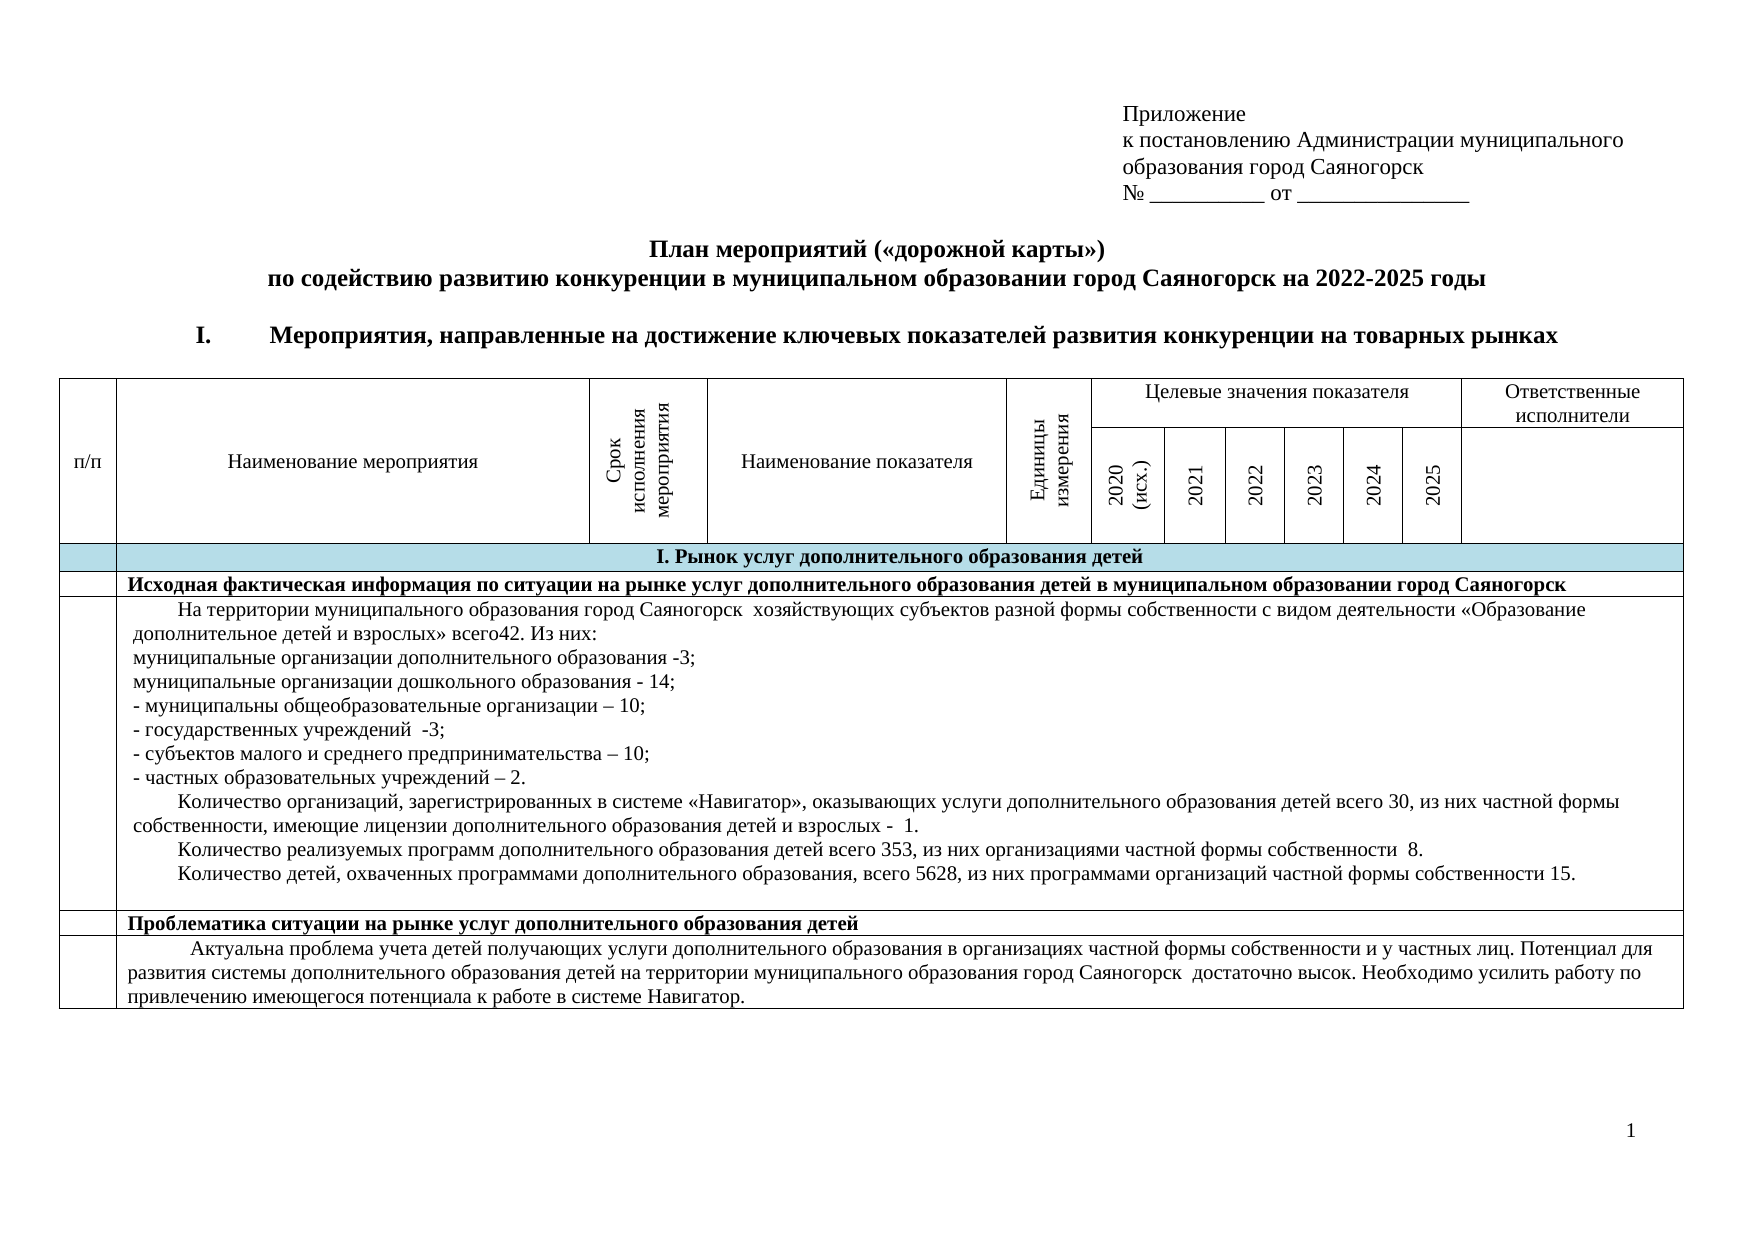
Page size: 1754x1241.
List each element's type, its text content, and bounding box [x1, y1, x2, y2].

list Мероприятия, направленные на достижение ключевых показателей развития конкуренции на товарных рынках [118, 321, 1636, 349]
table_cell 2025 [1403, 428, 1461, 543]
text к постановлению Администрации муниципального образования город Саяногорск № __________ от _______________ [1122, 127, 1636, 206]
table_cell [60, 597, 116, 909]
table_cell [60, 911, 116, 934]
table_cell I. Рынок услуг дополнительного образования детей [117, 544, 1683, 571]
table_header п/п [60, 379, 116, 543]
table_header Наименование показателя [708, 379, 1006, 543]
table_cell На территории муниципального образования город Саяногорск хозяйствующих субъектов разной формы собственности с видом деятельности «Образование дополнительное детей и взрослых» всего42. Из них: муниципальные организации дополнительного образования -3; муниципальные организации дошкольного образования - 14; - муниципальны общеобразовательные организации – 10; - государственных учреждений -3; - субъектов малого и среднего предпринимательства – 10; - частных образовательных учреждений – 2. Количество организаций, зарегистрированных в системе «Навигатор», оказывающих услуги дополнительного образования детей всего 30, из них частной формы собственности, имеющие лицензии дополнительного образования детей и взрослых - 1. Количество реализуемых программ дополнительного образования детей всего 353, из них организациями частной формы собственности 8. Количество детей, охваченных программами дополнительного образования, всего 5628, из них программами организаций частной формы собственности 15. [117, 597, 1683, 909]
table_cell 2023 [1285, 428, 1343, 543]
table_cell 2020 (исх.) [1092, 428, 1164, 543]
table_header Целевые значения показателя [1092, 379, 1461, 427]
table_header Наименование мероприятия [117, 379, 589, 543]
table_cell Исходная фактическая информация по ситуации на рынке услуг дополнительного образования детей в муниципальном образовании город Саяногорск [117, 572, 1683, 596]
table_cell [60, 572, 116, 596]
table_header Единицы измерения [1007, 379, 1091, 543]
text План мероприятий («дорожной карты») [118, 234, 1636, 263]
table_header Ответственные исполнители [1462, 379, 1683, 427]
table_cell Проблематика ситуации на рынке услуг дополнительного образования детей [117, 911, 1683, 934]
table_cell Актуальна проблема учета детей получающих услуги дополнительного образования в организациях частной формы собственности и у частных лиц. Потенциал для развития системы дополнительного образования детей на территории муниципального образования город Саяногорск достаточно высок. Необходимо усилить работу по привлечению имеющегося потенциала к работе в системе Навигатор. [117, 936, 1683, 1008]
table_cell 2021 [1165, 428, 1225, 543]
text Приложение [1122, 100, 1636, 127]
text по содействию развитию конкуренции в муниципальном образовании город Саяногорск на 2022-2025 годы [118, 263, 1636, 292]
table_cell [1462, 428, 1683, 543]
table_header Срок исполнения мероприятия [590, 379, 707, 543]
table_cell 2022 [1226, 428, 1284, 543]
table_cell 2024 [1344, 428, 1402, 543]
table_cell [60, 544, 116, 571]
table_cell [60, 936, 116, 1008]
